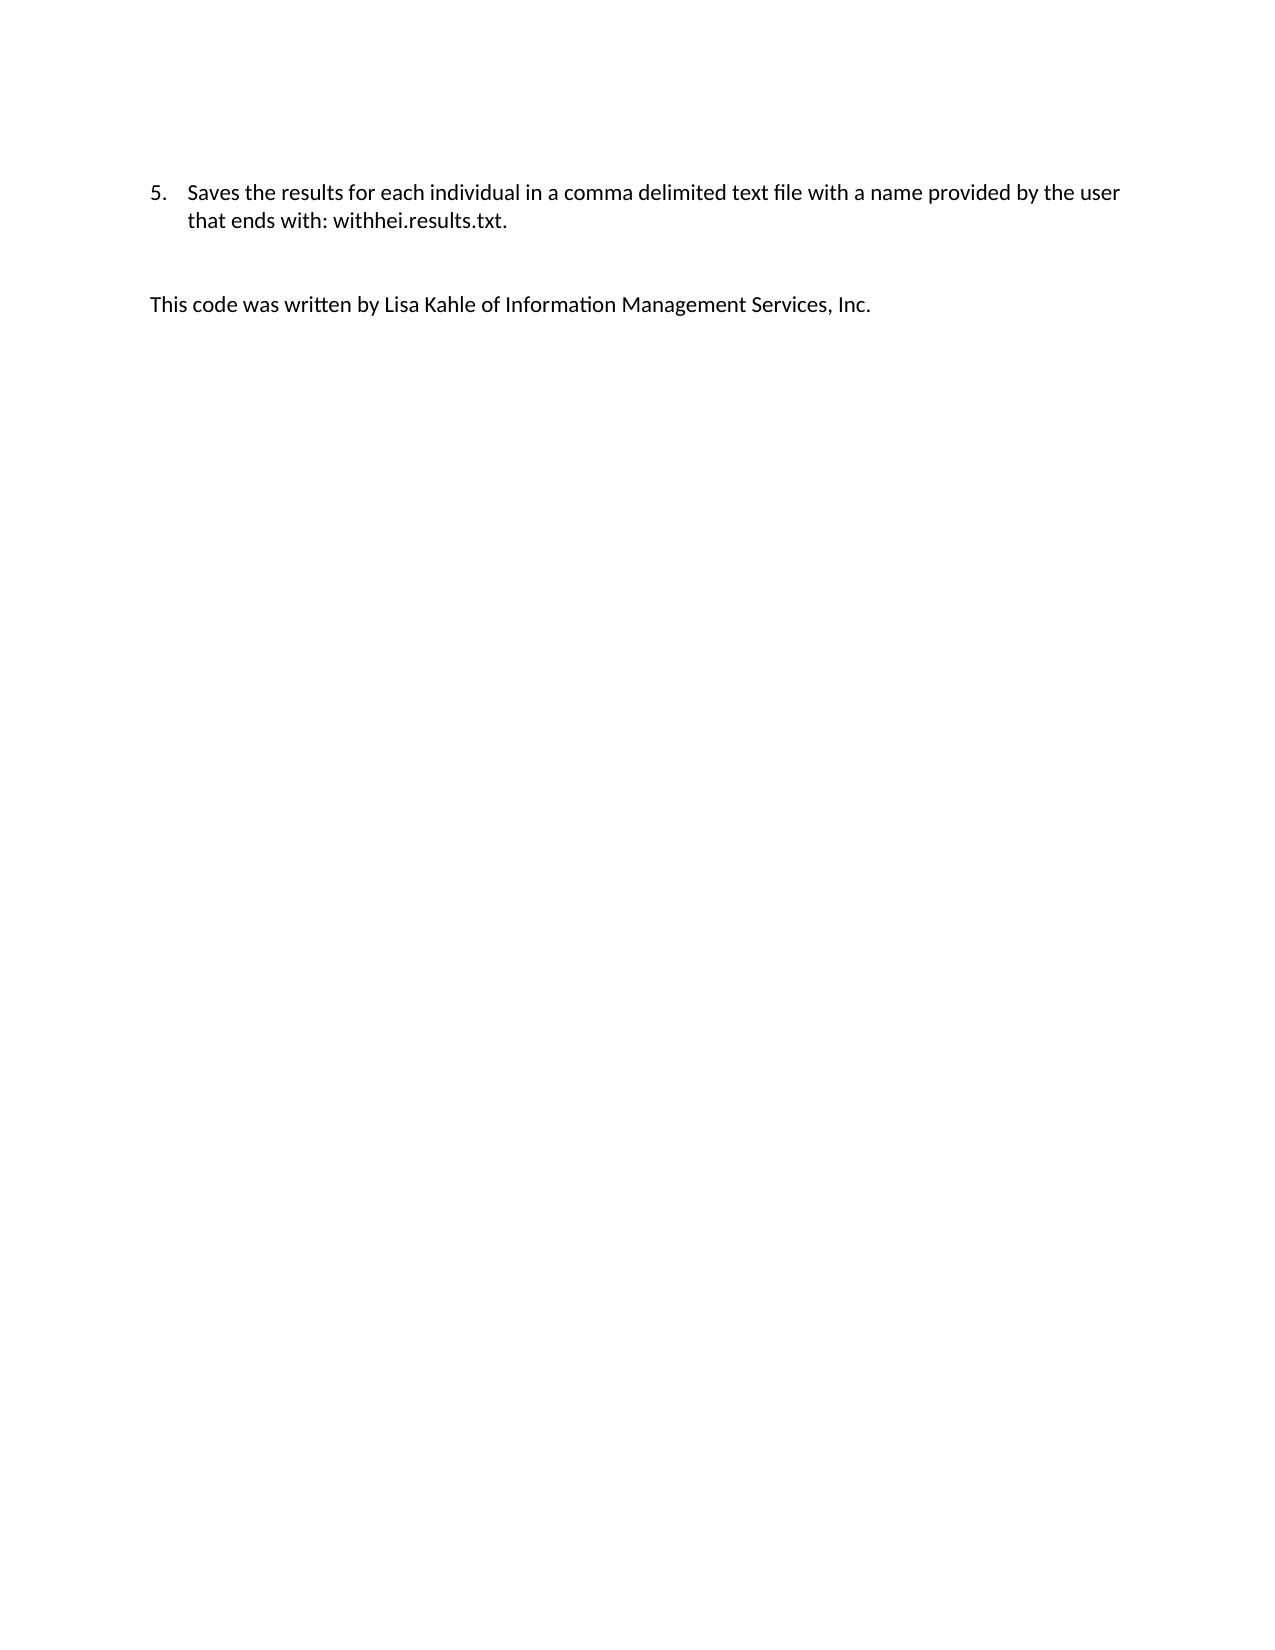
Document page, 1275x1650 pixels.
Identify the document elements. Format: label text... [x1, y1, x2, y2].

list Saves the results for each individual in a comma delimited text file with a name provided by the user that ends with: withhei.results.txt. [150, 178, 1125, 234]
text This code was written by Lisa Kahle of Information Management Services, Inc. [150, 290, 1125, 318]
